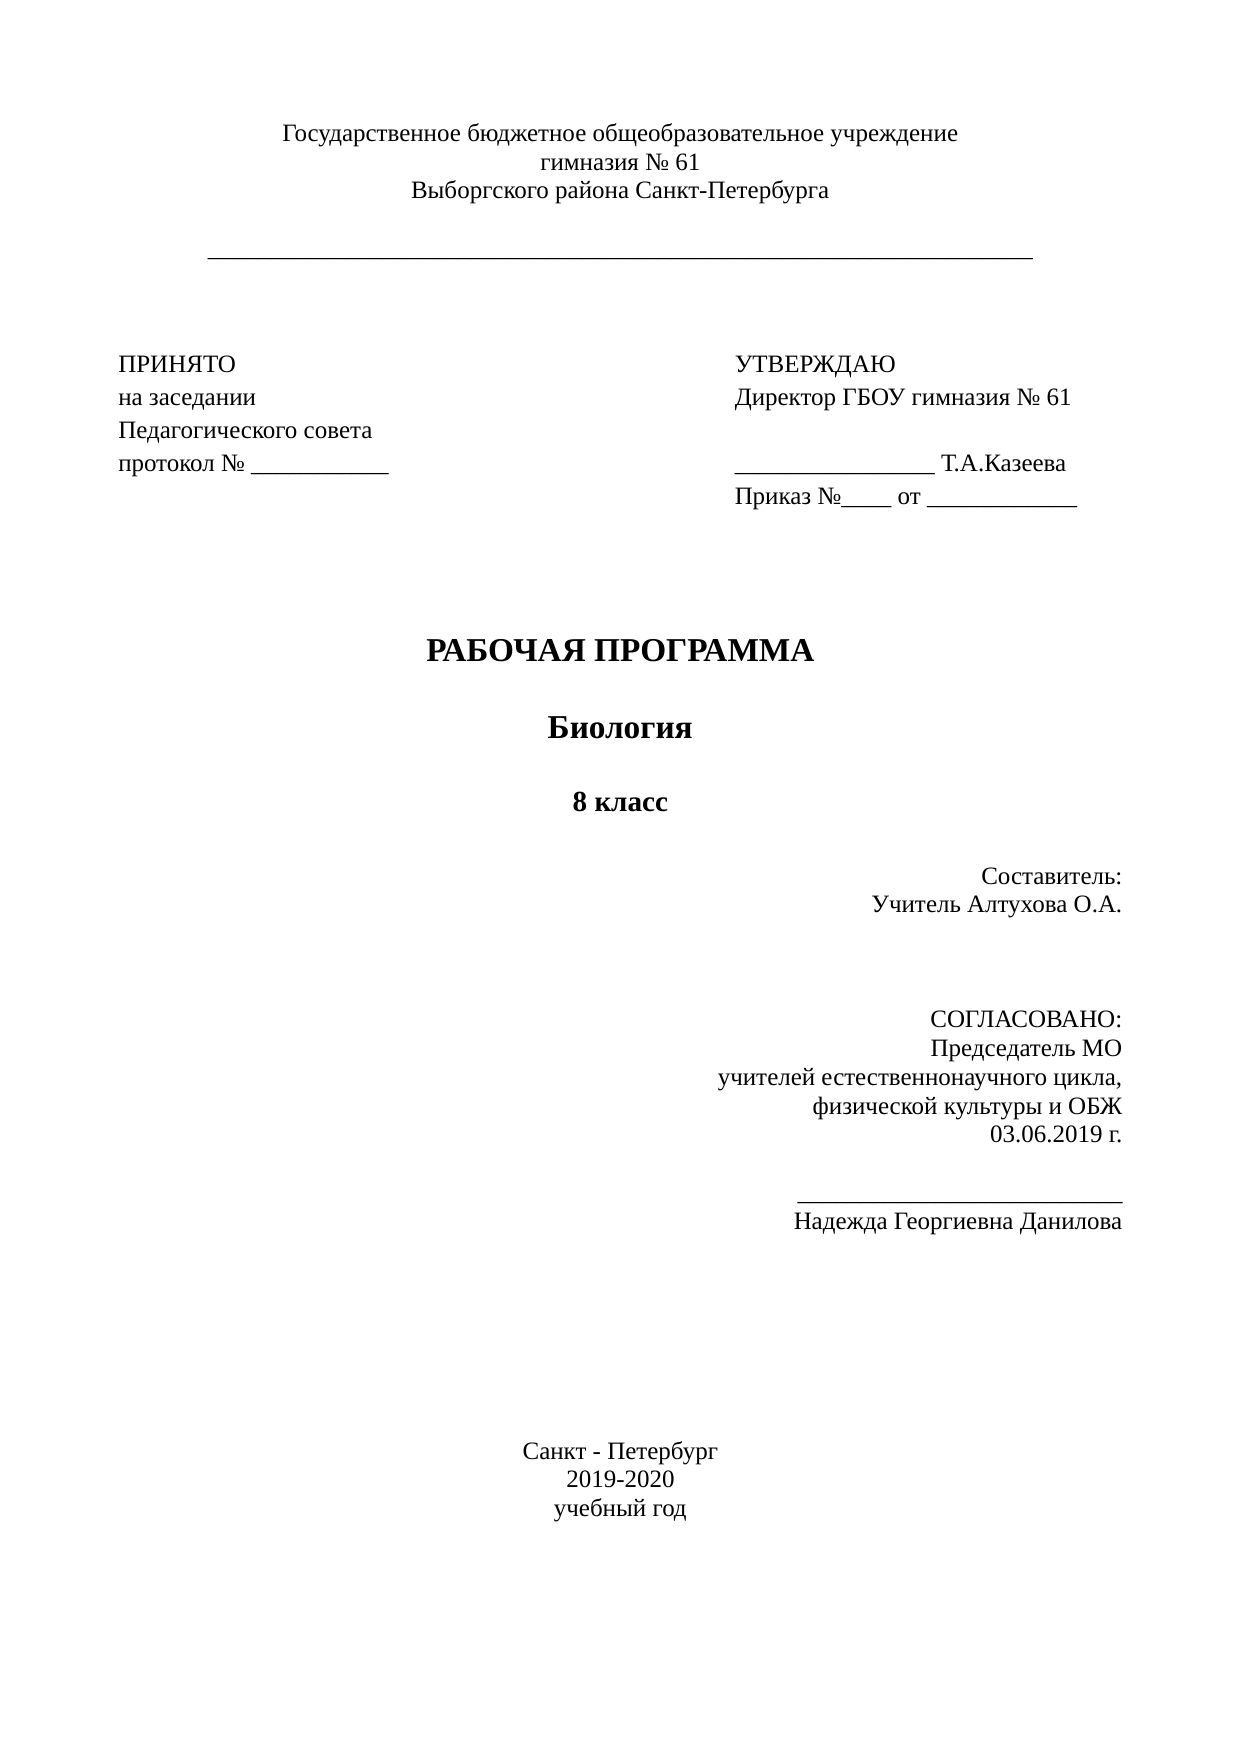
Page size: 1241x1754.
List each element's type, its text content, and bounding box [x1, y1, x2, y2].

text физической культуры и ОБЖ [192, 1091, 1122, 1119]
text Надежда Георгиевна Данилова [192, 1206, 1122, 1234]
text 03.06.2019 г. [192, 1119, 1122, 1148]
text учителей естественнонаучного цикла, [192, 1062, 1122, 1091]
text Председатель МО [118, 1033, 1122, 1062]
text Составитель: [118, 861, 1122, 889]
text 2019-2020 [118, 1464, 1122, 1493]
text Учитель Алтухова О.А. [118, 889, 1122, 918]
text __________________________ [192, 1177, 1122, 1206]
text Биология [118, 707, 1122, 746]
text Государственное бюджетное общеобразовательное учреждение гимназия № 61 Выборгского района Санкт-Петербурга [118, 118, 1122, 204]
table_header УТВЕРЖДАЮ Директор ГБОУ гимназия № 61 ________________ Т.А.Казеева Приказ №____ от ____________ [650, 349, 1192, 544]
text Санкт - Петербург [118, 1436, 1122, 1464]
text 8 класс [118, 784, 1122, 818]
table_header ПРИНЯТО на заседании Педагогического совета протокол № ___________ [107, 349, 649, 544]
text СОГЛАСОВАНО: [118, 947, 1122, 1033]
text учебный год [118, 1493, 1122, 1522]
text __________________________________________________________________ [118, 233, 1122, 262]
text РАБОЧАЯ ПРОГРАММА [118, 631, 1122, 669]
